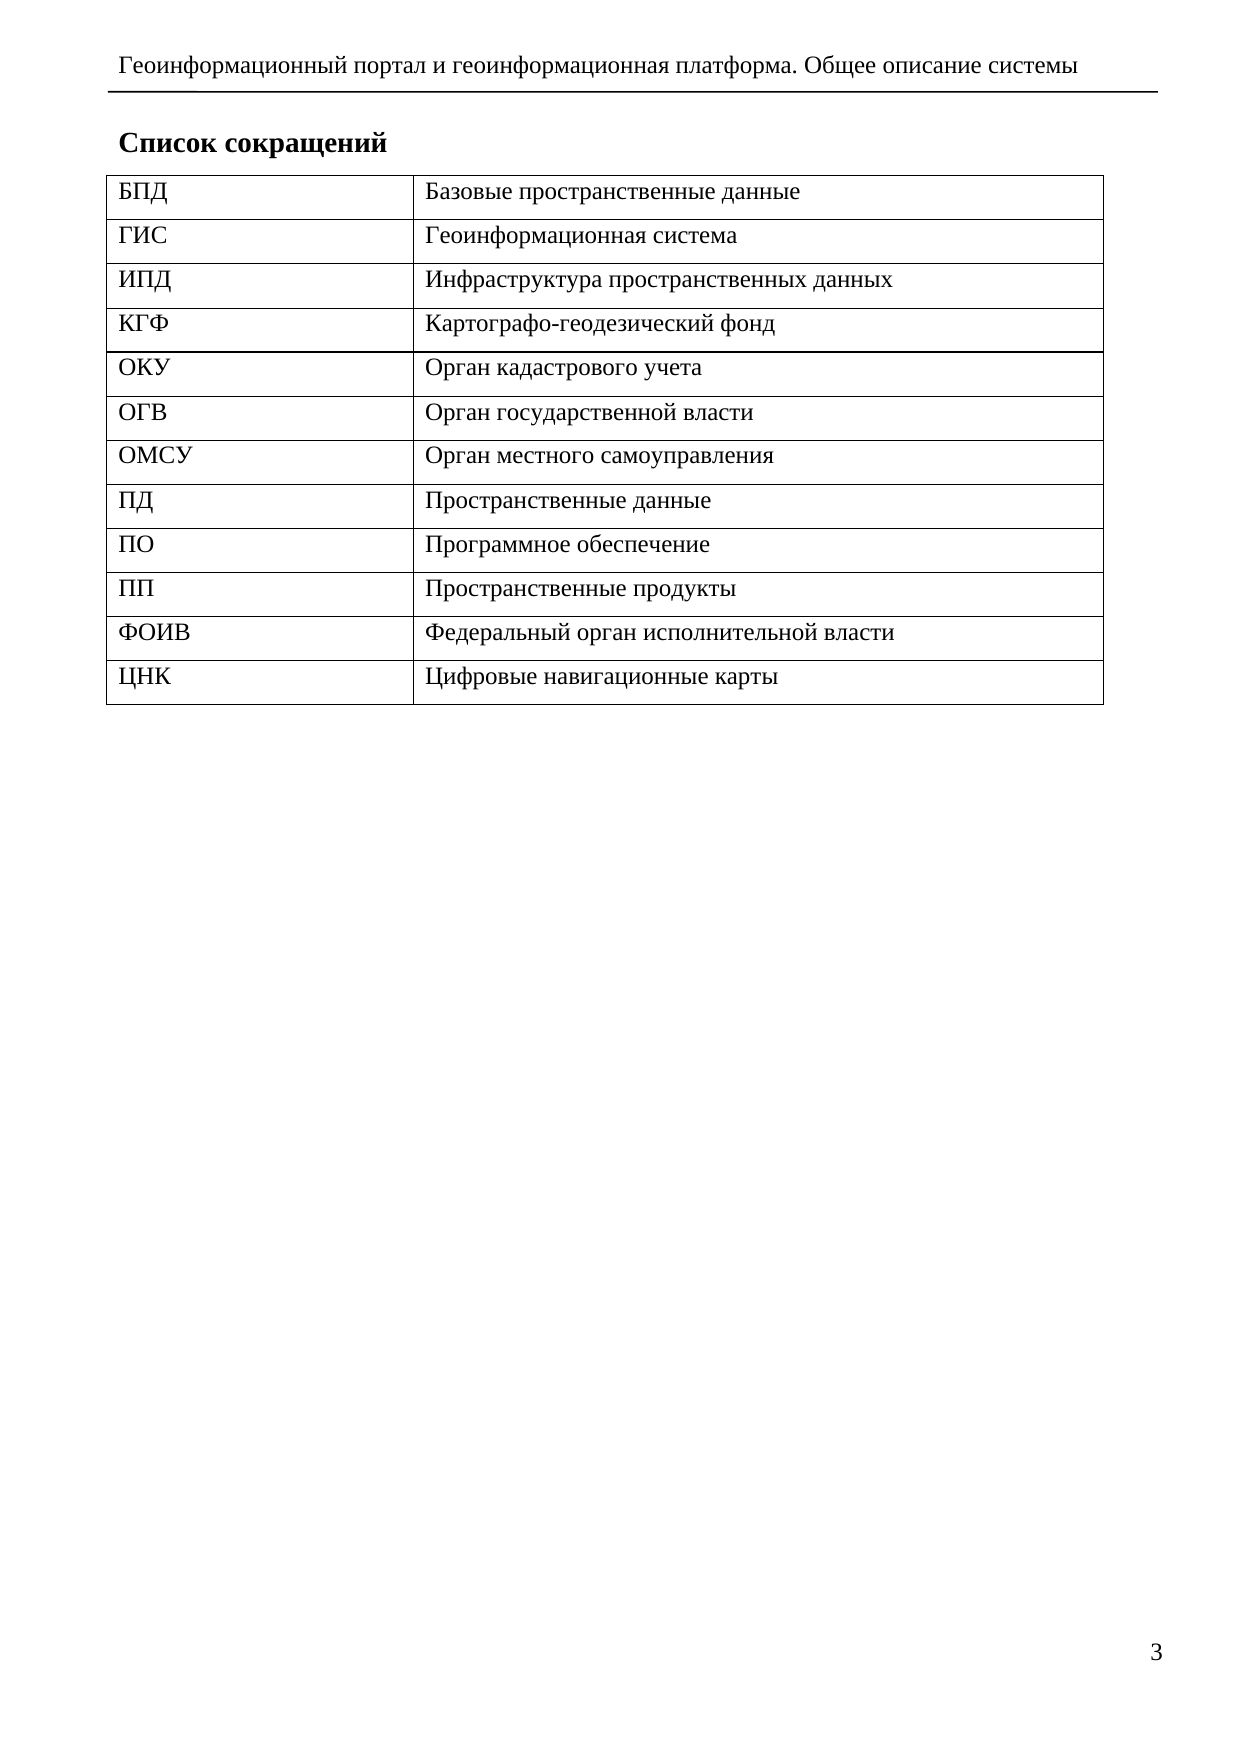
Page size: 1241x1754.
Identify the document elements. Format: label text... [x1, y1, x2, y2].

table_cell ИПД [107, 264, 413, 307]
table_cell ЦНК [107, 661, 413, 704]
table_cell Программное обеспечение [414, 529, 1103, 572]
table_cell ОКУ [107, 353, 413, 396]
subtitle Список сокращений [118, 125, 1162, 158]
table_cell Федеральный орган исполнительной власти [414, 617, 1103, 660]
table_cell ГИС [107, 220, 413, 263]
table_cell Инфраструктура пространственных данных [414, 264, 1103, 307]
table_cell ПД [107, 485, 413, 528]
table_cell Цифровые навигационные карты [414, 661, 1103, 704]
table_cell Орган кадастрового учета [414, 353, 1103, 396]
table_cell Пространственные данные [414, 485, 1103, 528]
table_cell КГФ [107, 309, 413, 351]
table_cell ФОИВ [107, 617, 413, 660]
table_cell Орган местного самоуправления [414, 441, 1103, 484]
table_header Базовые пространственные данные [414, 176, 1103, 219]
table_cell Пространственные продукты [414, 573, 1103, 616]
table_cell Картографо-геодезический фонд [414, 309, 1103, 351]
table_cell Геоинформационная система [414, 220, 1103, 263]
table_header БПД [107, 176, 413, 219]
table_cell ПП [107, 573, 413, 616]
table_cell Орган государственной власти [414, 397, 1103, 439]
table_cell ПО [107, 529, 413, 572]
table_cell ОГВ [107, 397, 413, 439]
table_cell ОМСУ [107, 441, 413, 484]
